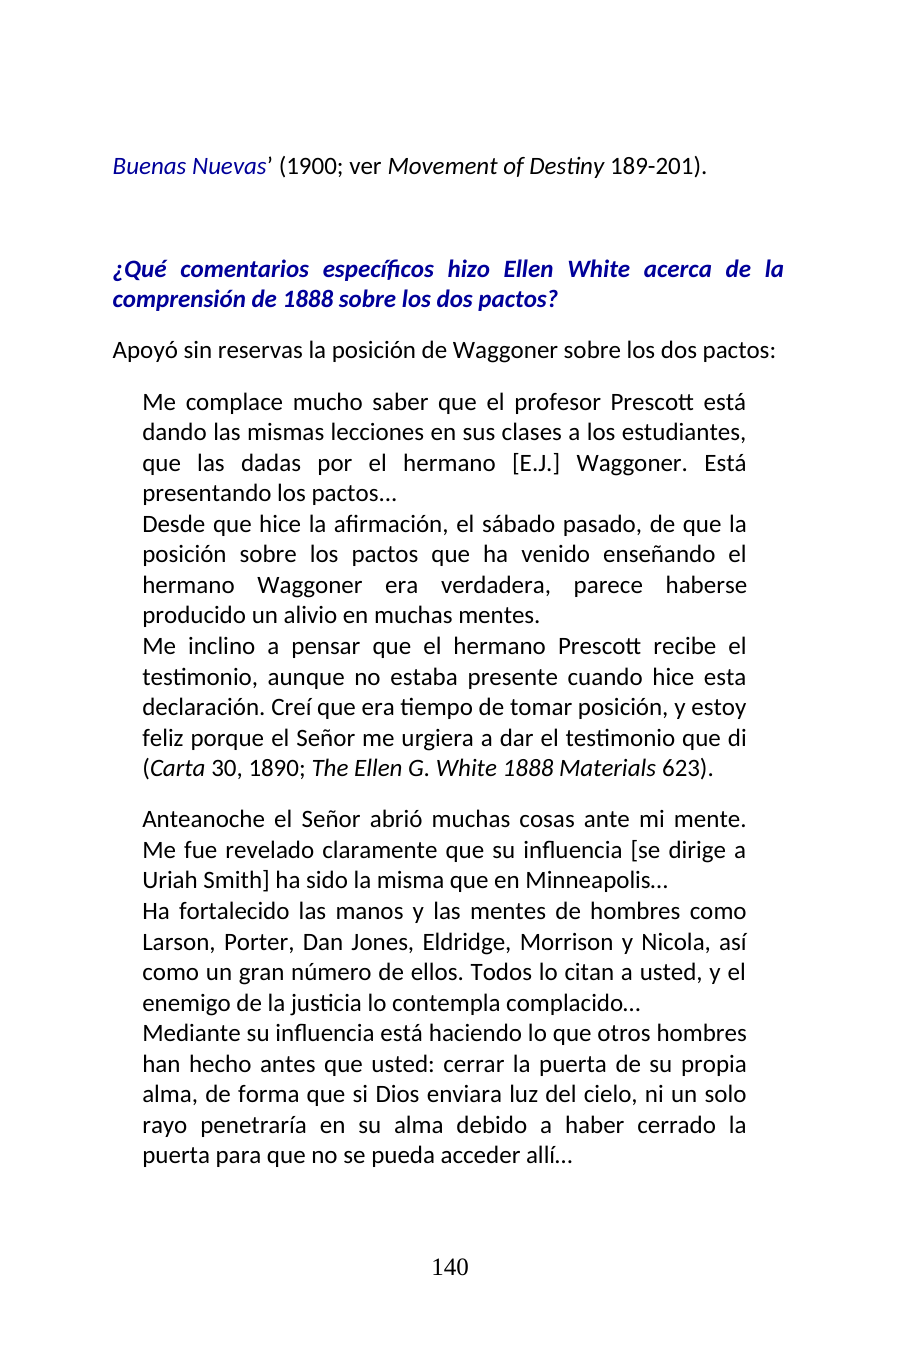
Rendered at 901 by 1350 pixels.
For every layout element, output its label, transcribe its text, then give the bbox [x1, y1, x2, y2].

text Apoyó sin reservas la posición de Waggoner sobre los dos pactos: [112, 334, 788, 365]
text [112, 150, 788, 181]
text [142, 803, 747, 1170]
text ¿Qué comentarios específicos hizo Ellen White acerca de la comprensión de 1888 sobre los dos pactos? [112, 253, 788, 314]
text Me complace mucho saber que el profesor Prescott está dando las mismas lecciones en sus clases a los estudiantes, que las dadas por el hermano [E.J.] Waggoner. Está presentando los pactos... Desde que hice la afirmación, el sábado pasado, de que la posición sobre los pactos que ha venido enseñando el hermano Waggoner era verdadera, parece haberse producido un alivio en muchas mentes. Me inclino a pensar que el hermano Prescott recibe el testimonio, aunque no estaba presente cuando hice esta declaración. Creí que era tiempo de tomar posición, y estoy feliz porque el Señor me urgiera a dar el testimonio que di (Carta 30, 1890; The Ellen G. White 1888 Materials 623). [142, 386, 747, 783]
